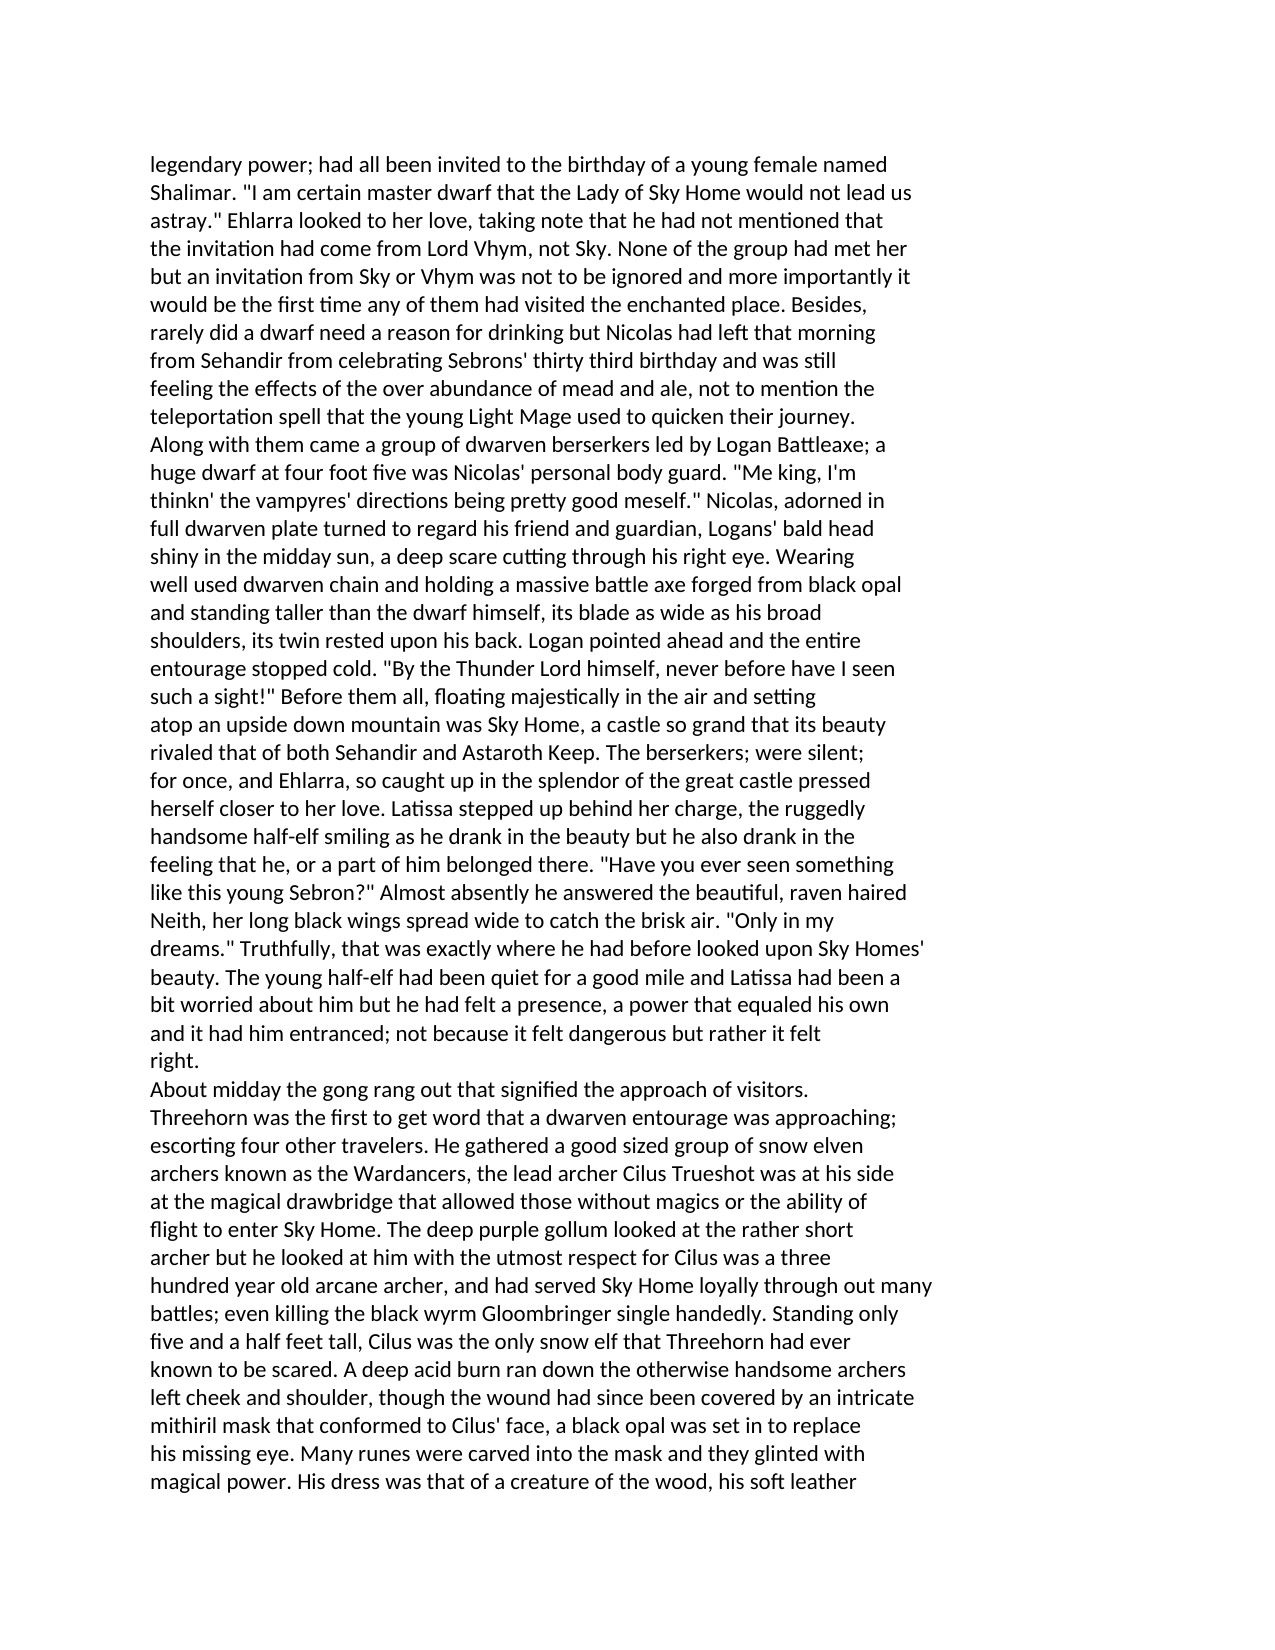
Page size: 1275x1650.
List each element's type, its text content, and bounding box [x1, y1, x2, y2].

text feeling that he, or a part of him belonged there. "Have you ever seen something [150, 851, 1125, 878]
text beauty. The young half-elf had been quiet for a good mile and Latissa had been a [150, 963, 1125, 991]
text well used dwarven chain and holding a massive battle axe forged from black opal [150, 570, 1125, 598]
text herself closer to her love. Latissa stepped up behind her charge, the ruggedly [150, 794, 1125, 822]
text such a sight!" Before them all, floating majestically in the air and setting [150, 682, 1125, 710]
text astray." Ehlarra looked to her love, taking note that he had not mentioned that [150, 206, 1125, 234]
text his missing eye. Many runes were carved into the mask and they glinted with [150, 1439, 1125, 1467]
text mithiril mask that conformed to Cilus' face, a black opal was set in to replace [150, 1411, 1125, 1439]
text thinkn' the vampyres' directions being pretty good meself." Nicolas, adorned in [150, 486, 1125, 514]
text like this young Sebron?" Almost absently he answered the beautiful, raven haired [150, 878, 1125, 907]
text entourage stopped cold. "By the Thunder Lord himself, never before have I seen [150, 654, 1125, 682]
text shoulders, its twin rested upon his back. Logan pointed ahead and the entire [150, 626, 1125, 654]
text would be the first time any of them had visited the enchanted place. Besides, [150, 290, 1125, 318]
text huge dwarf at four foot five was Nicolas' personal body guard. "Me king, I'm [150, 458, 1125, 486]
text right. [150, 1047, 1125, 1075]
text bit worried about him but he had felt a presence, a power that equaled his own [150, 991, 1125, 1019]
text archer but he looked at him with the utmost respect for Cilus was a three [150, 1243, 1125, 1271]
text for once, and Ehlarra, so caught up in the splendor of the great castle pressed [150, 766, 1125, 794]
text magical power. His dress was that of a creature of the wood, his soft leather [150, 1467, 1125, 1495]
text five and a half feet tall, Cilus was the only snow elf that Threehorn had ever [150, 1327, 1125, 1355]
text atop an upside down mountain was Sky Home, a castle so grand that its beauty [150, 710, 1125, 738]
text handsome half-elf smiling as he drank in the beauty but he also drank in the [150, 822, 1125, 851]
text shiny in the midday sun, a deep scare cutting through his right eye. Wearing [150, 542, 1125, 570]
text teleportation spell that the young Light Mage used to quicken their journey. [150, 402, 1125, 430]
text Along with them came a group of dwarven berserkers led by Logan Battleaxe; a [150, 430, 1125, 458]
text rarely did a dwarf need a reason for drinking but Nicolas had left that morning [150, 318, 1125, 346]
text and it had him entranced; not because it felt dangerous but rather it felt [150, 1019, 1125, 1047]
text legendary power; had all been invited to the birthday of a young female named [150, 150, 1125, 178]
text known to be scared. A deep acid burn ran down the otherwise handsome archers [150, 1355, 1125, 1383]
text archers known as the Wardancers, the lead archer Cilus Trueshot was at his side [150, 1159, 1125, 1187]
text but an invitation from Sky or Vhym was not to be ignored and more importantly it [150, 262, 1125, 290]
text battles; even killing the black wyrm Gloombringer single handedly. Standing only [150, 1299, 1125, 1327]
text dreams." Truthfully, that was exactly where he had before looked upon Sky Homes' [150, 934, 1125, 963]
text flight to enter Sky Home. The deep purple gollum looked at the rather short [150, 1215, 1125, 1243]
text Threehorn was the first to get word that a dwarven entourage was approaching; [150, 1103, 1125, 1131]
text from Sehandir from celebrating Sebrons' thirty third birthday and was still [150, 346, 1125, 374]
text rivaled that of both Sehandir and Astaroth Keep. The berserkers; were silent; [150, 738, 1125, 766]
text left cheek and shoulder, though the wound had since been covered by an intricate [150, 1383, 1125, 1411]
text and standing taller than the dwarf himself, its blade as wide as his broad [150, 598, 1125, 626]
text full dwarven plate turned to regard his friend and guardian, Logans' bald head [150, 514, 1125, 542]
text hundred year old arcane archer, and had served Sky Home loyally through out many [150, 1271, 1125, 1299]
text About midday the gong rang out that signified the approach of visitors. [150, 1075, 1125, 1103]
text the invitation had come from Lord Vhym, not Sky. None of the group had met her [150, 234, 1125, 262]
text at the magical drawbridge that allowed those without magics or the ability of [150, 1187, 1125, 1215]
text escorting four other travelers. He gathered a good sized group of snow elven [150, 1131, 1125, 1159]
text feeling the effects of the over abundance of mead and ale, not to mention the [150, 374, 1125, 402]
text Neith, her long black wings spread wide to catch the brisk air. "Only in my [150, 907, 1125, 934]
text Shalimar. "I am certain master dwarf that the Lady of Sky Home would not lead us [150, 178, 1125, 206]
